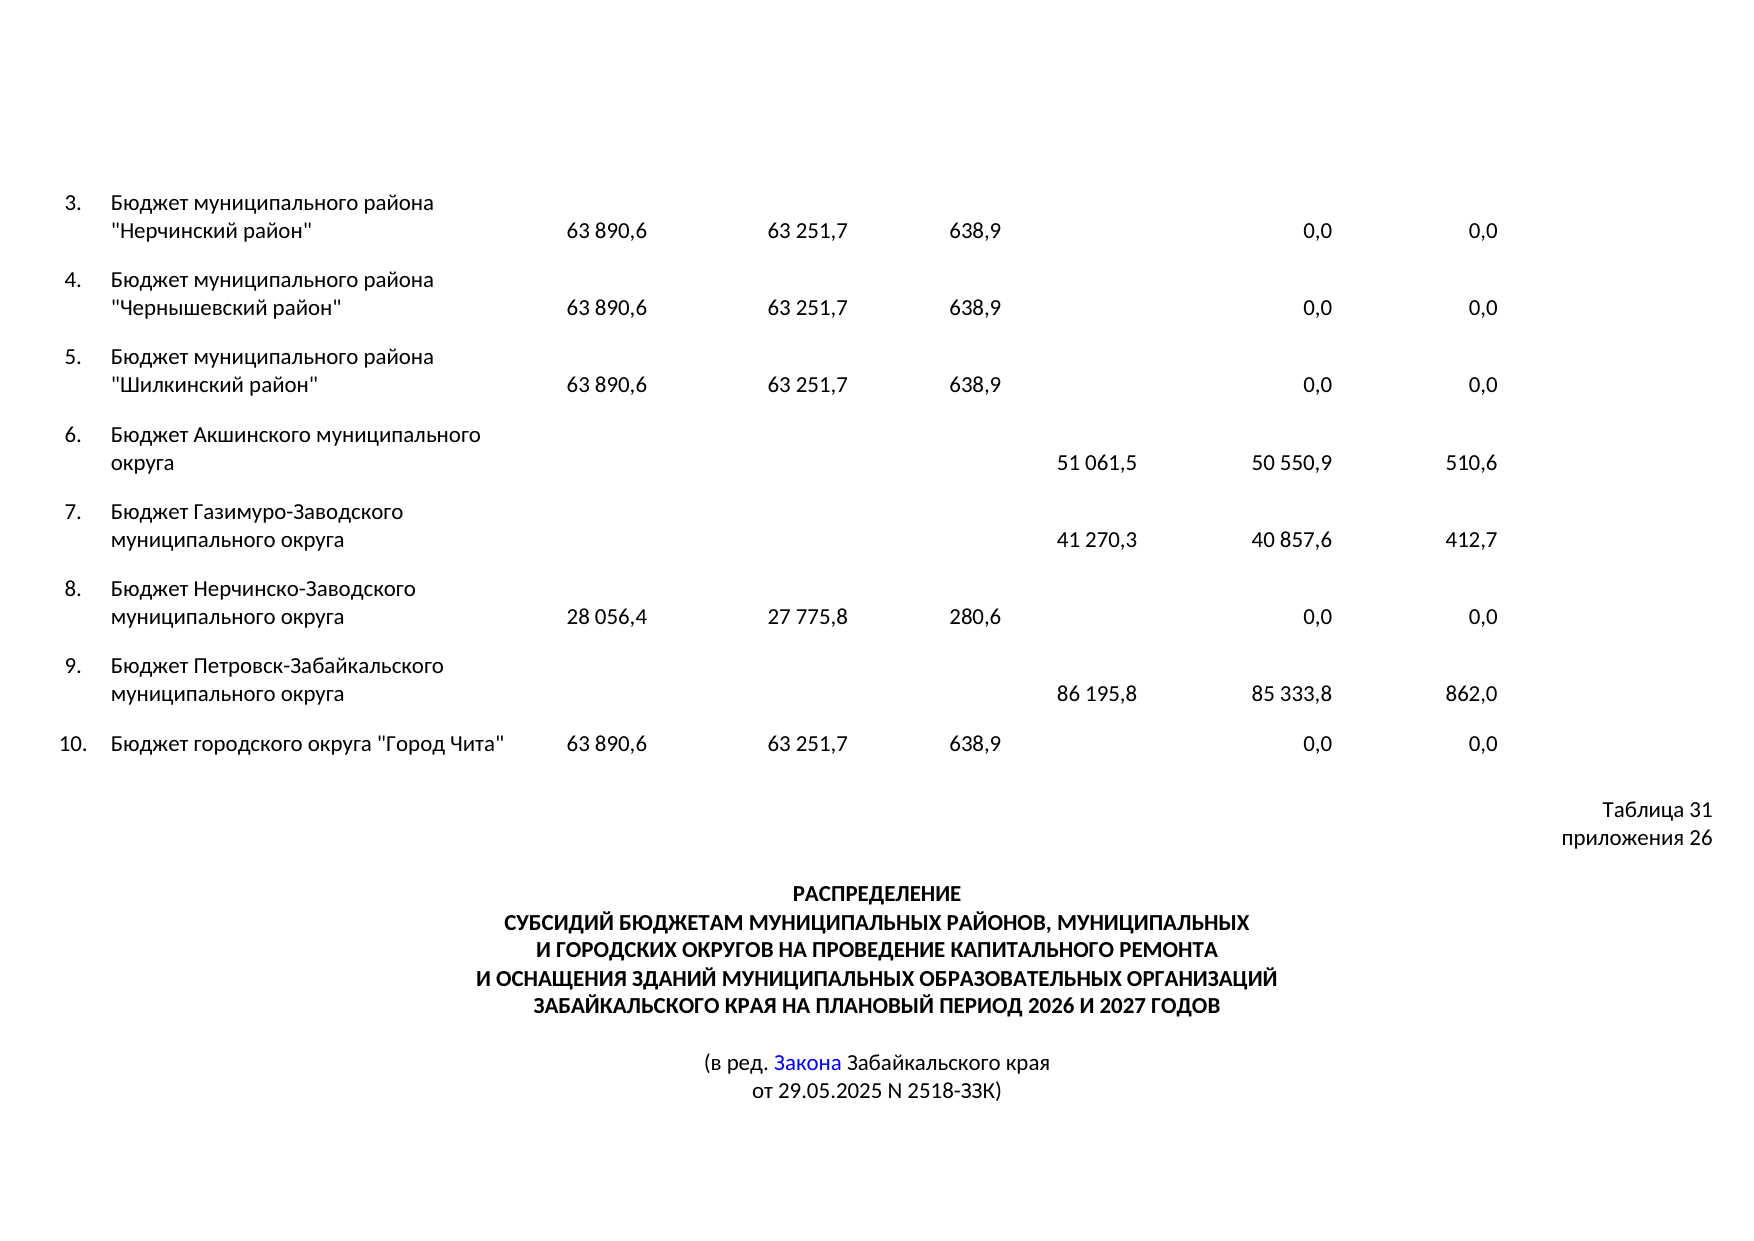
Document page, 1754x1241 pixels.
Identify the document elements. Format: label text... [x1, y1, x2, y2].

text (в ред. Закона Забайкальского края [41, 1048, 1713, 1076]
title СУБСИДИЙ БЮДЖЕТАМ МУНИЦИПАЛЬНЫХ РАЙОНОВ, МУНИЦИПАЛЬНЫХ [41, 908, 1713, 936]
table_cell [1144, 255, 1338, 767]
text приложения 26 [41, 823, 1713, 852]
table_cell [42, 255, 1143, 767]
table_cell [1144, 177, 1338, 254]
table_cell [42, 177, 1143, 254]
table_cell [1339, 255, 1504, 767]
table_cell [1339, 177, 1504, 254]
text Таблица 31 [41, 796, 1713, 823]
title ЗАБАЙКАЛЬСКОГО КРАЯ НА ПЛАНОВЫЙ ПЕРИОД 2026 И 2027 ГОДОВ [41, 992, 1713, 1020]
title И ОСНАЩЕНИЯ ЗДАНИЙ МУНИЦИПАЛЬНЫХ ОБРАЗОВАТЕЛЬНЫХ ОРГАНИЗАЦИЙ [41, 964, 1713, 992]
title РАСПРЕДЕЛЕНИЕ [41, 879, 1713, 908]
text от 29.05.2025 N 2518-ЗЗК) [41, 1076, 1713, 1104]
title И ГОРОДСКИХ ОКРУГОВ НА ПРОВЕДЕНИЕ КАПИТАЛЬНОГО РЕМОНТА [41, 936, 1713, 964]
